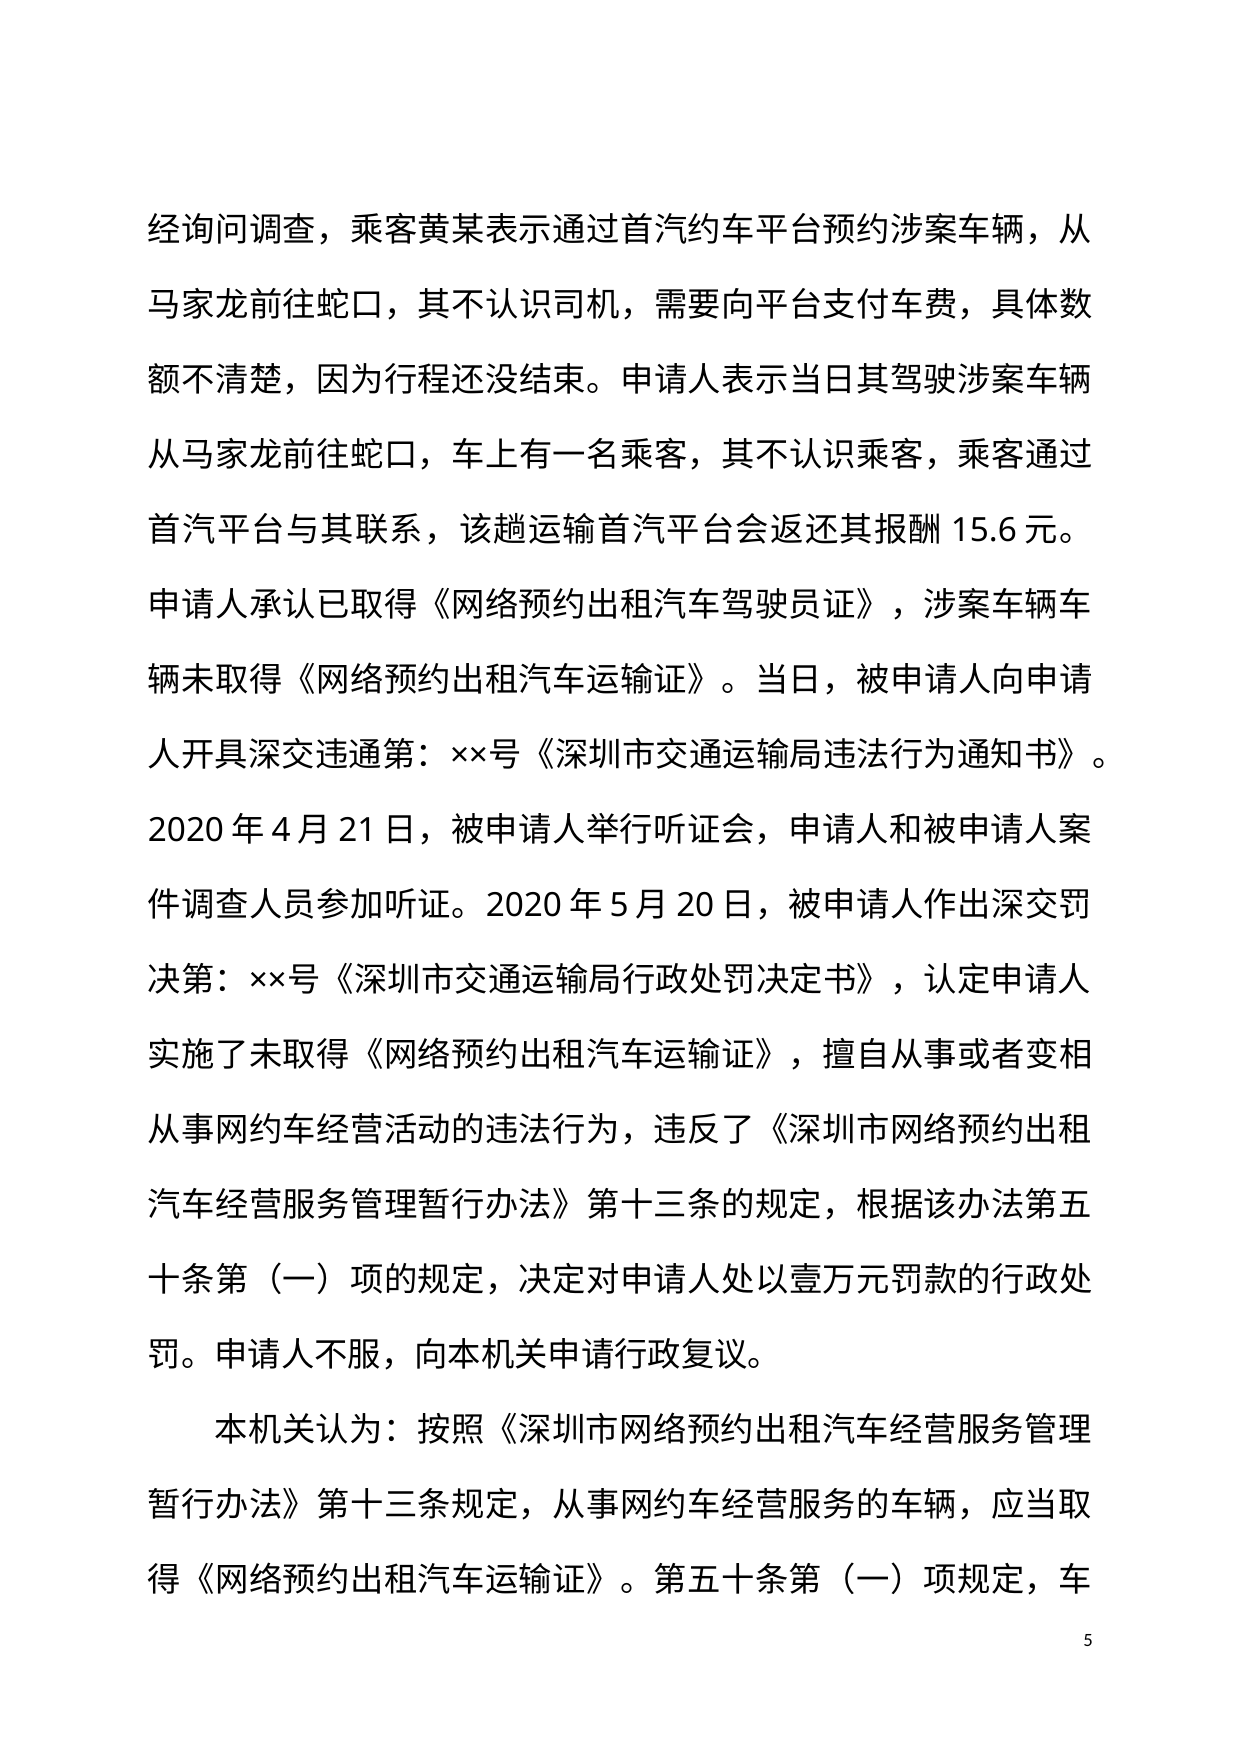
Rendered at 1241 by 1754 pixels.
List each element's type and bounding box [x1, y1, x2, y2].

text [148, 190, 1092, 1390]
text [148, 1390, 1092, 1615]
